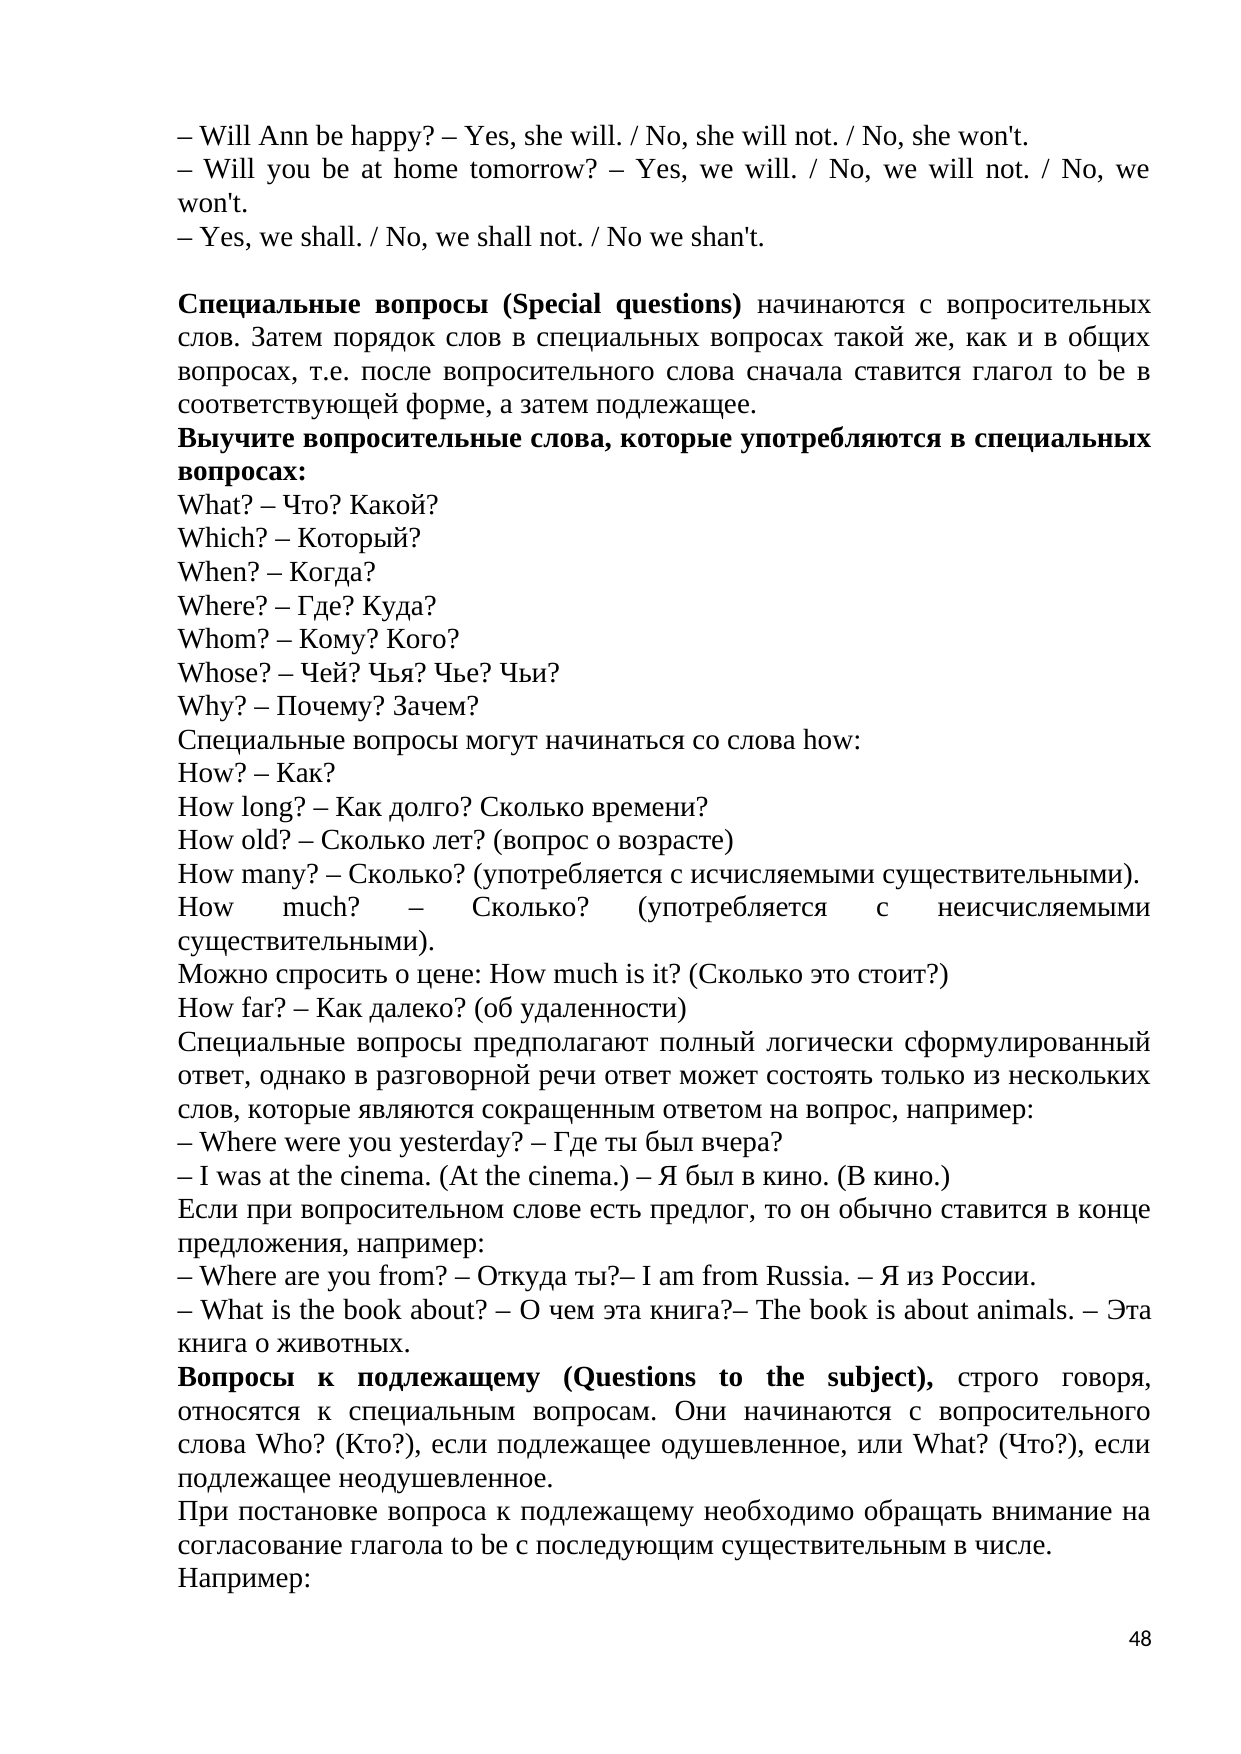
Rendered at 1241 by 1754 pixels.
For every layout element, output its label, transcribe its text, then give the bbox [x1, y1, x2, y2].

text Специальные вопросы (Special questions) начинаются с вопросительных слов. Затем порядок слов в специальных вопросах такой же, как и в общих вопросах, т.е. после вопросительного слова сначала ставится глагол to be в соответствующей форме, а затем подлежащее. [177, 286, 1152, 420]
text Например: [177, 1560, 1152, 1594]
text – Will you be at home tomorrow? – Yes, we will. / No, we will not. / No, we won't. [177, 152, 1152, 219]
text Which? – Который? [177, 521, 1152, 554]
text Специальные вопросы могут начинаться со слова how: [177, 722, 1152, 755]
text – Where are you from? – Откуда ты?– I am from Russia. – Я из России. [177, 1258, 1152, 1292]
text Whose? – Чей? Чья? Чье? Чьи? [177, 655, 1152, 688]
text How far? – Как далеко? (об удаленности) [177, 990, 1152, 1024]
text Why? – Почему? Зачем? [177, 688, 1152, 722]
text How? – Как? [177, 755, 1152, 789]
text Выучите вопросительные слова, которые употребляются в специальных вопросах: [177, 420, 1152, 487]
text При постановке вопроса к подлежащему необходимо обращать внимание на согласование глагола to be с последующим существительным в числе. [177, 1493, 1152, 1560]
text Вопросы к подлежащему (Questions to the subject), строго говоря, относятся к специальным вопросам. Они начинаются с вопросительного слова Who? (Кто?), если подлежащее одушевленное, или What? (Что?), если подлежащее неодушевленное. [177, 1359, 1152, 1493]
text – Yes, we shall. / No, we shall not. / No we shan't. [177, 219, 1152, 252]
text – What is the book about? – О чем эта книга?– The book is about animals. – Эта книга о животных. [177, 1292, 1152, 1359]
text When? – Когда? [177, 554, 1152, 588]
text How old? – Сколько лет? (вопрос о возрасте) [177, 822, 1152, 856]
text – Where were you yesterday? – Где ты был вчера? [177, 1124, 1152, 1158]
text Where? – Где? Куда? [177, 588, 1152, 621]
text How many? – Сколько? (употребляется с исчисляемыми существительными). [177, 856, 1152, 889]
text Можно спросить о цене: How much is it? (Сколько это стоит?) [177, 957, 1152, 990]
text – I was at the cinema. (At the cinema.) – Я был в кино. (В кино.) [177, 1158, 1152, 1191]
text How long? – Как долго? Сколько времени? [177, 789, 1152, 822]
text Whom? – Кому? Кого? [177, 621, 1152, 655]
text What? – Что? Какой? [177, 487, 1152, 521]
text Если при вопросительном слове есть предлог, то он обычно ставится в конце предложения, например: [177, 1191, 1152, 1258]
text How much? – Сколько? (употребляется с неисчисляемыми существительными). [177, 889, 1152, 957]
text Специальные вопросы предполагают полный логически сформулированный ответ, однако в разговорной речи ответ может состоять только из нескольких слов, которые являются сокращенным ответом на вопрос, например: [177, 1024, 1152, 1124]
text – Will Ann be happy? – Yes, she will. / No, she will not. / No, she won't. [177, 118, 1152, 152]
